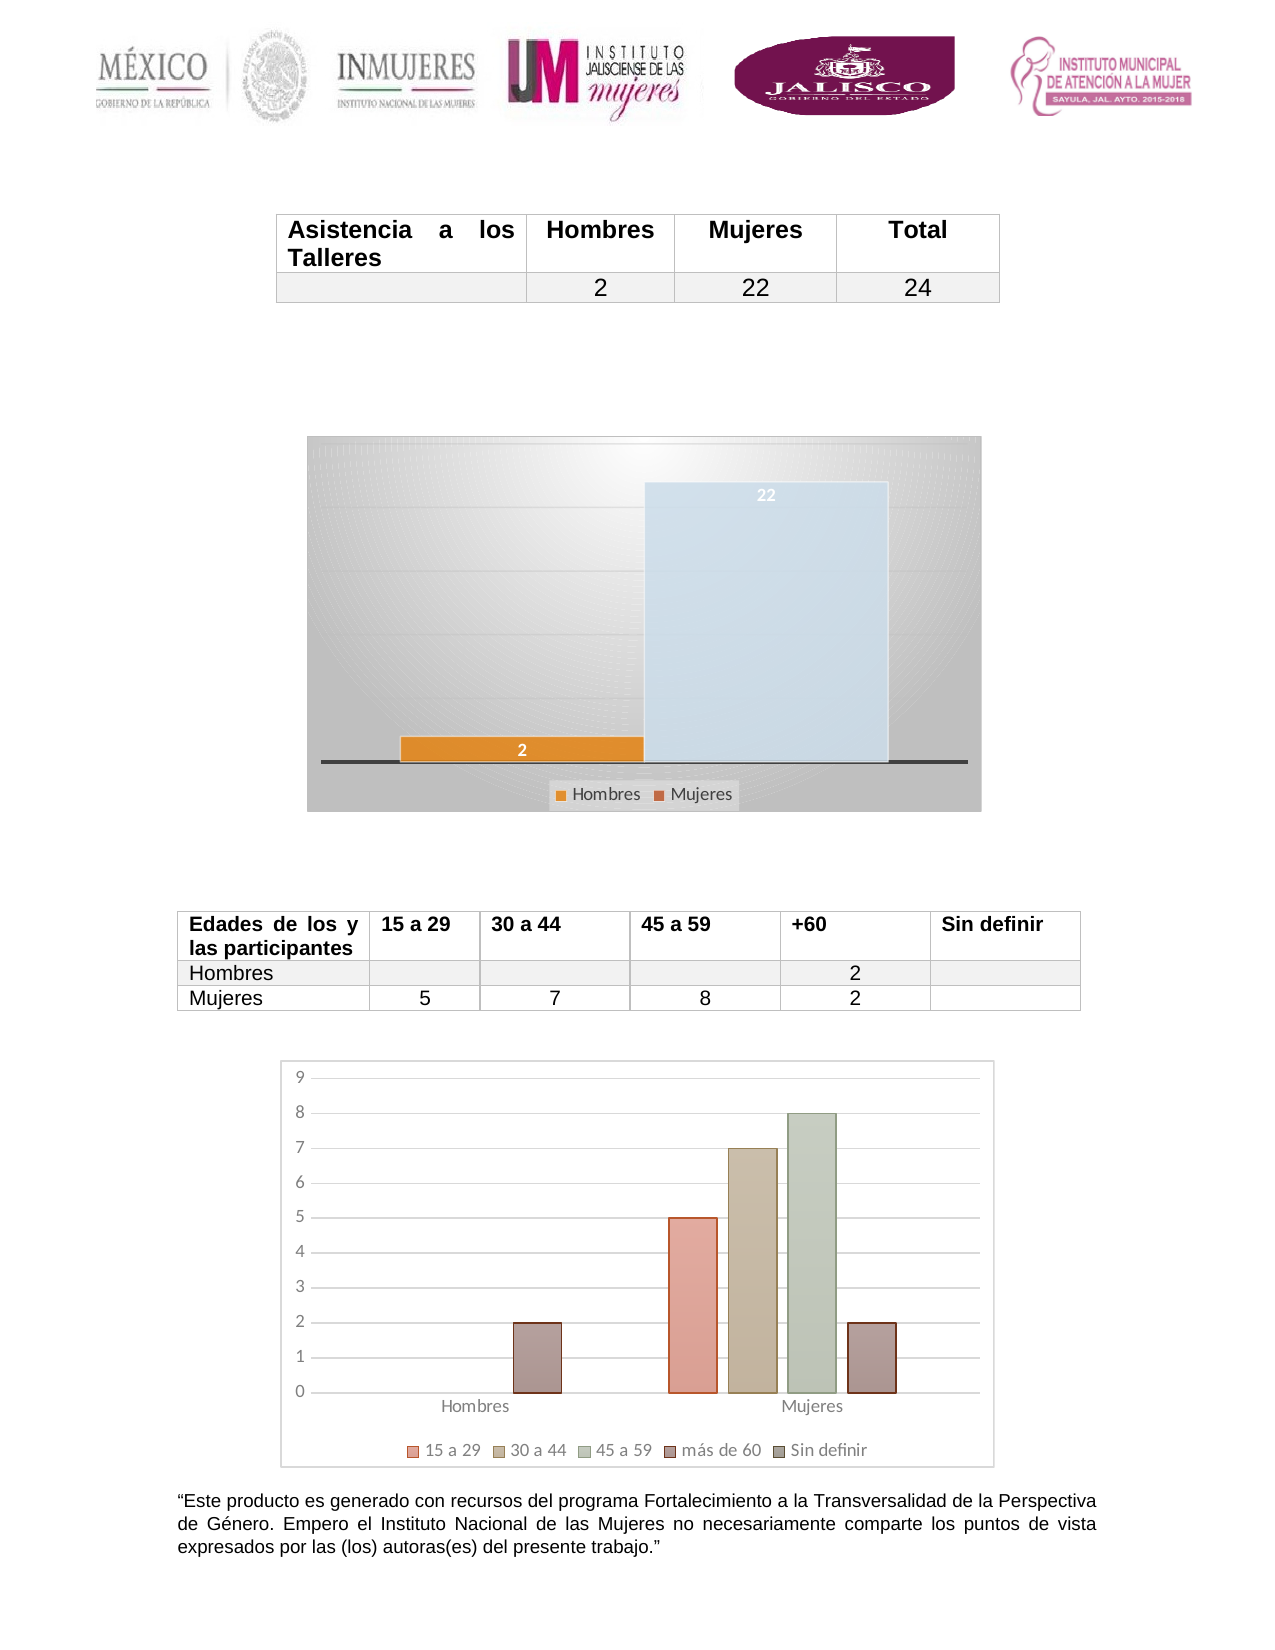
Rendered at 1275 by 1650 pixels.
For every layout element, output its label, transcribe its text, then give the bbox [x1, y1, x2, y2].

table_header 45 a 59 [631, 912, 780, 960]
table_cell [931, 961, 1080, 985]
table_cell 5 [370, 986, 479, 1010]
table_header Hombres [527, 215, 674, 272]
table_cell Hombres [178, 961, 369, 985]
table_cell [277, 273, 526, 302]
table_header Asistencia a los Talleres [277, 215, 526, 272]
table_cell [631, 961, 780, 985]
table_cell 22 [675, 273, 836, 302]
table_header Edades de los y las participantes [178, 912, 369, 960]
picture [732, 36, 955, 115]
table_cell 2 [781, 961, 930, 985]
table_cell 8 [631, 986, 780, 1010]
table_cell [481, 961, 629, 985]
table_cell [931, 986, 1080, 1010]
table_header 15 a 29 [370, 912, 479, 960]
picture [96, 22, 704, 126]
table_header Total [837, 215, 999, 272]
table_cell Mujeres [178, 986, 369, 1010]
table_cell 2 [527, 273, 674, 302]
table_header +60 [781, 912, 930, 960]
table_header Mujeres [675, 215, 836, 272]
picture [1005, 36, 1193, 114]
table_cell 2 [781, 986, 930, 1010]
table_header Sin definir [931, 912, 1080, 960]
table_cell [370, 961, 479, 985]
table_cell 24 [837, 273, 999, 302]
table_header 30 a 44 [481, 912, 629, 960]
table_cell 7 [481, 986, 629, 1010]
